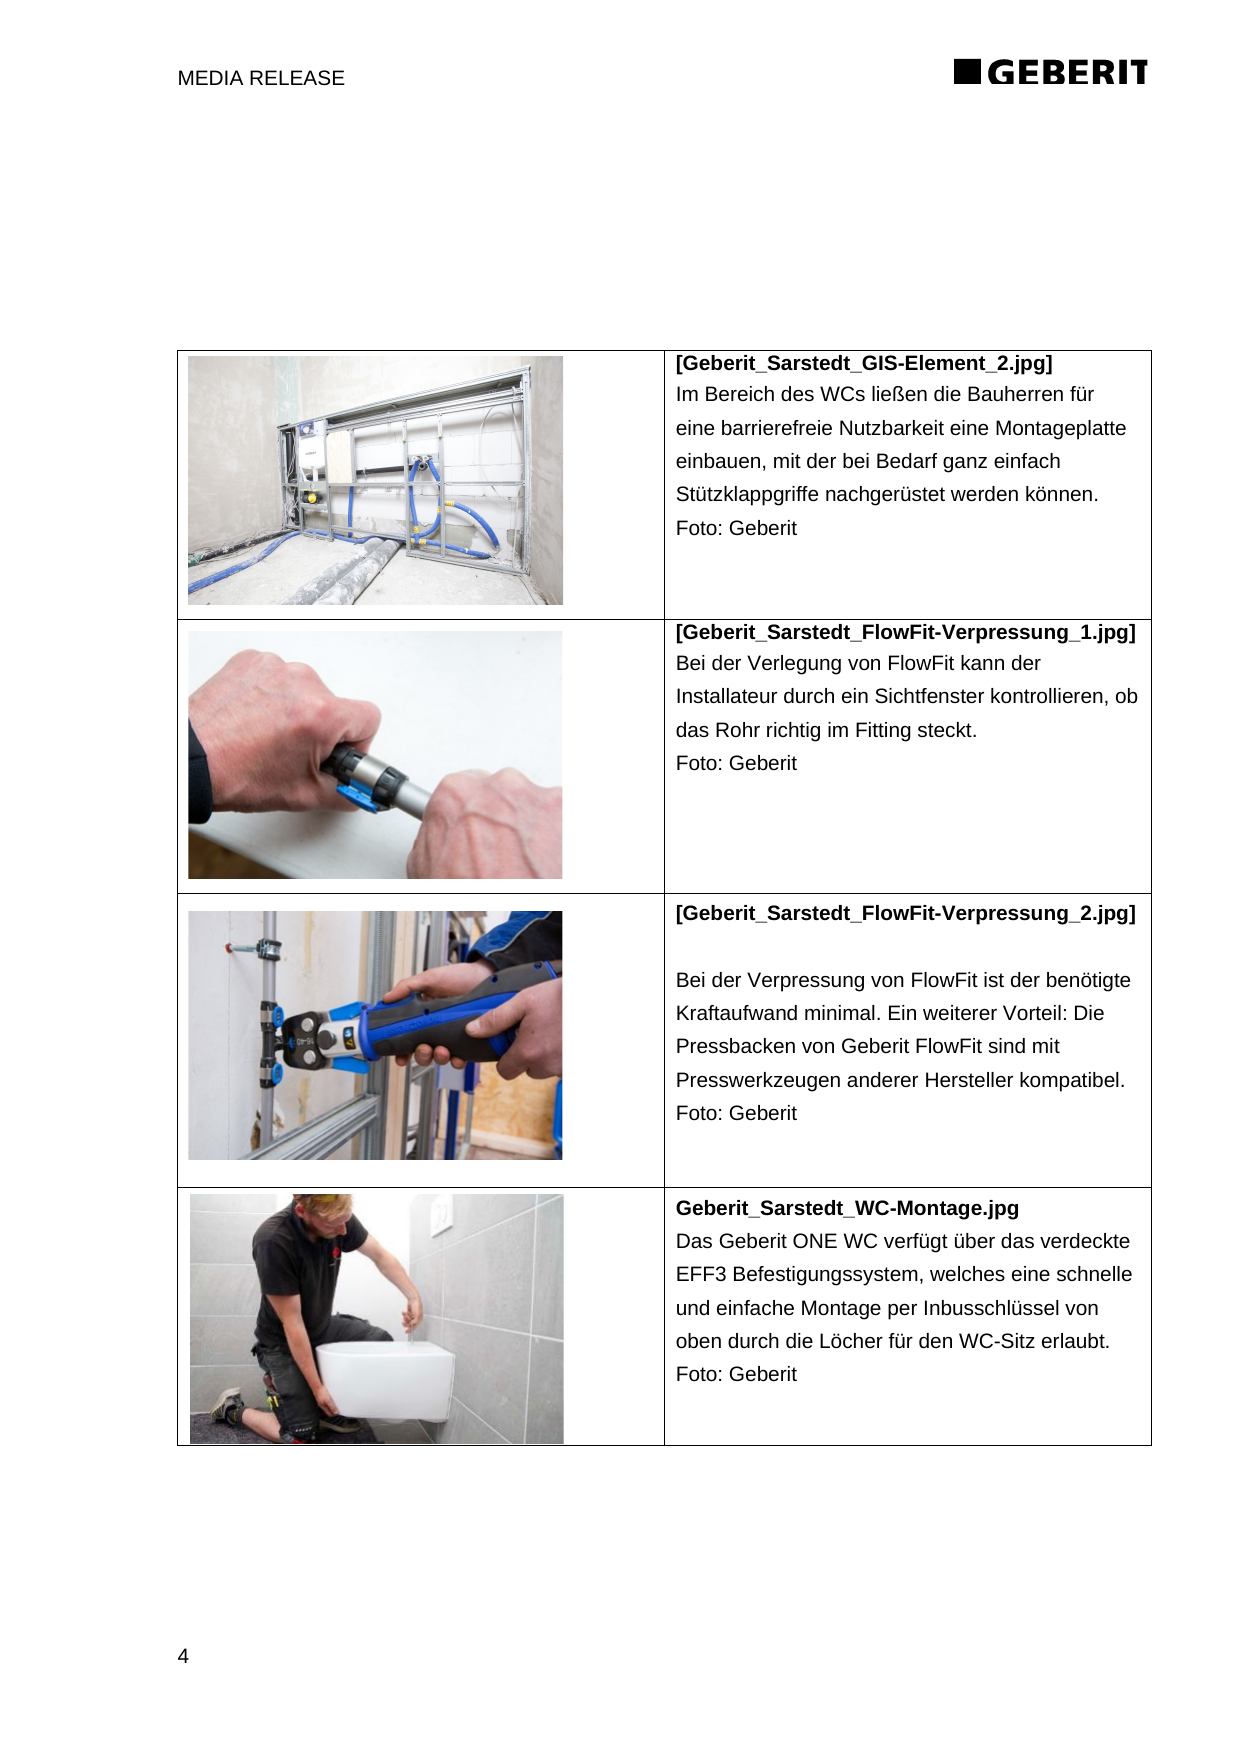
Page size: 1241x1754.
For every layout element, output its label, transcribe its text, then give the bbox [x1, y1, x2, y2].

table_cell [178, 1188, 664, 1445]
table_cell [178, 620, 664, 893]
picture [188, 356, 563, 605]
picture [188, 911, 563, 1160]
table_cell [178, 351, 664, 619]
table_cell Geberit_Sarstedt_WC-Montage.jpg Das Geberit ONE WC verfügt über das verdeckte EFF3 Befestigungssystem, welches eine schnelle und einfache Montage per Inbusschlüssel von oben durch die Löcher für den WC-Sitz erlaubt. Foto: Geberit [665, 1188, 1151, 1445]
picture [188, 631, 563, 879]
table_cell [178, 894, 664, 1187]
picture [188, 1194, 563, 1443]
picture [953, 58, 1148, 84]
table_cell [Geberit_Sarstedt_FlowFit-Verpressung_2.jpg] Bei der Verpressung von FlowFit ist der benötigte Kraftaufwand minimal. Ein weiterer Vorteil: Die Pressbacken von Geberit FlowFit sind mit Presswerkzeugen anderer Hersteller kompatibel. Foto: Geberit [665, 894, 1151, 1187]
table_cell [Geberit_Sarstedt_FlowFit-Verpressung_1.jpg] Bei der Verlegung von FlowFit kann der Installateur durch ein Sichtfenster kontrollieren, ob das Rohr richtig im Fitting steckt. Foto: Geberit [665, 620, 1151, 893]
table_cell [Geberit_Sarstedt_GIS-Element_2.jpg] Im Bereich des WCs ließen die Bauherren für eine barrierefreie Nutzbarkeit eine Montageplatte einbauen, mit der bei Bedarf ganz einfach Stützklappgriffe nachgerüstet werden können. Foto: Geberit [665, 351, 1151, 619]
